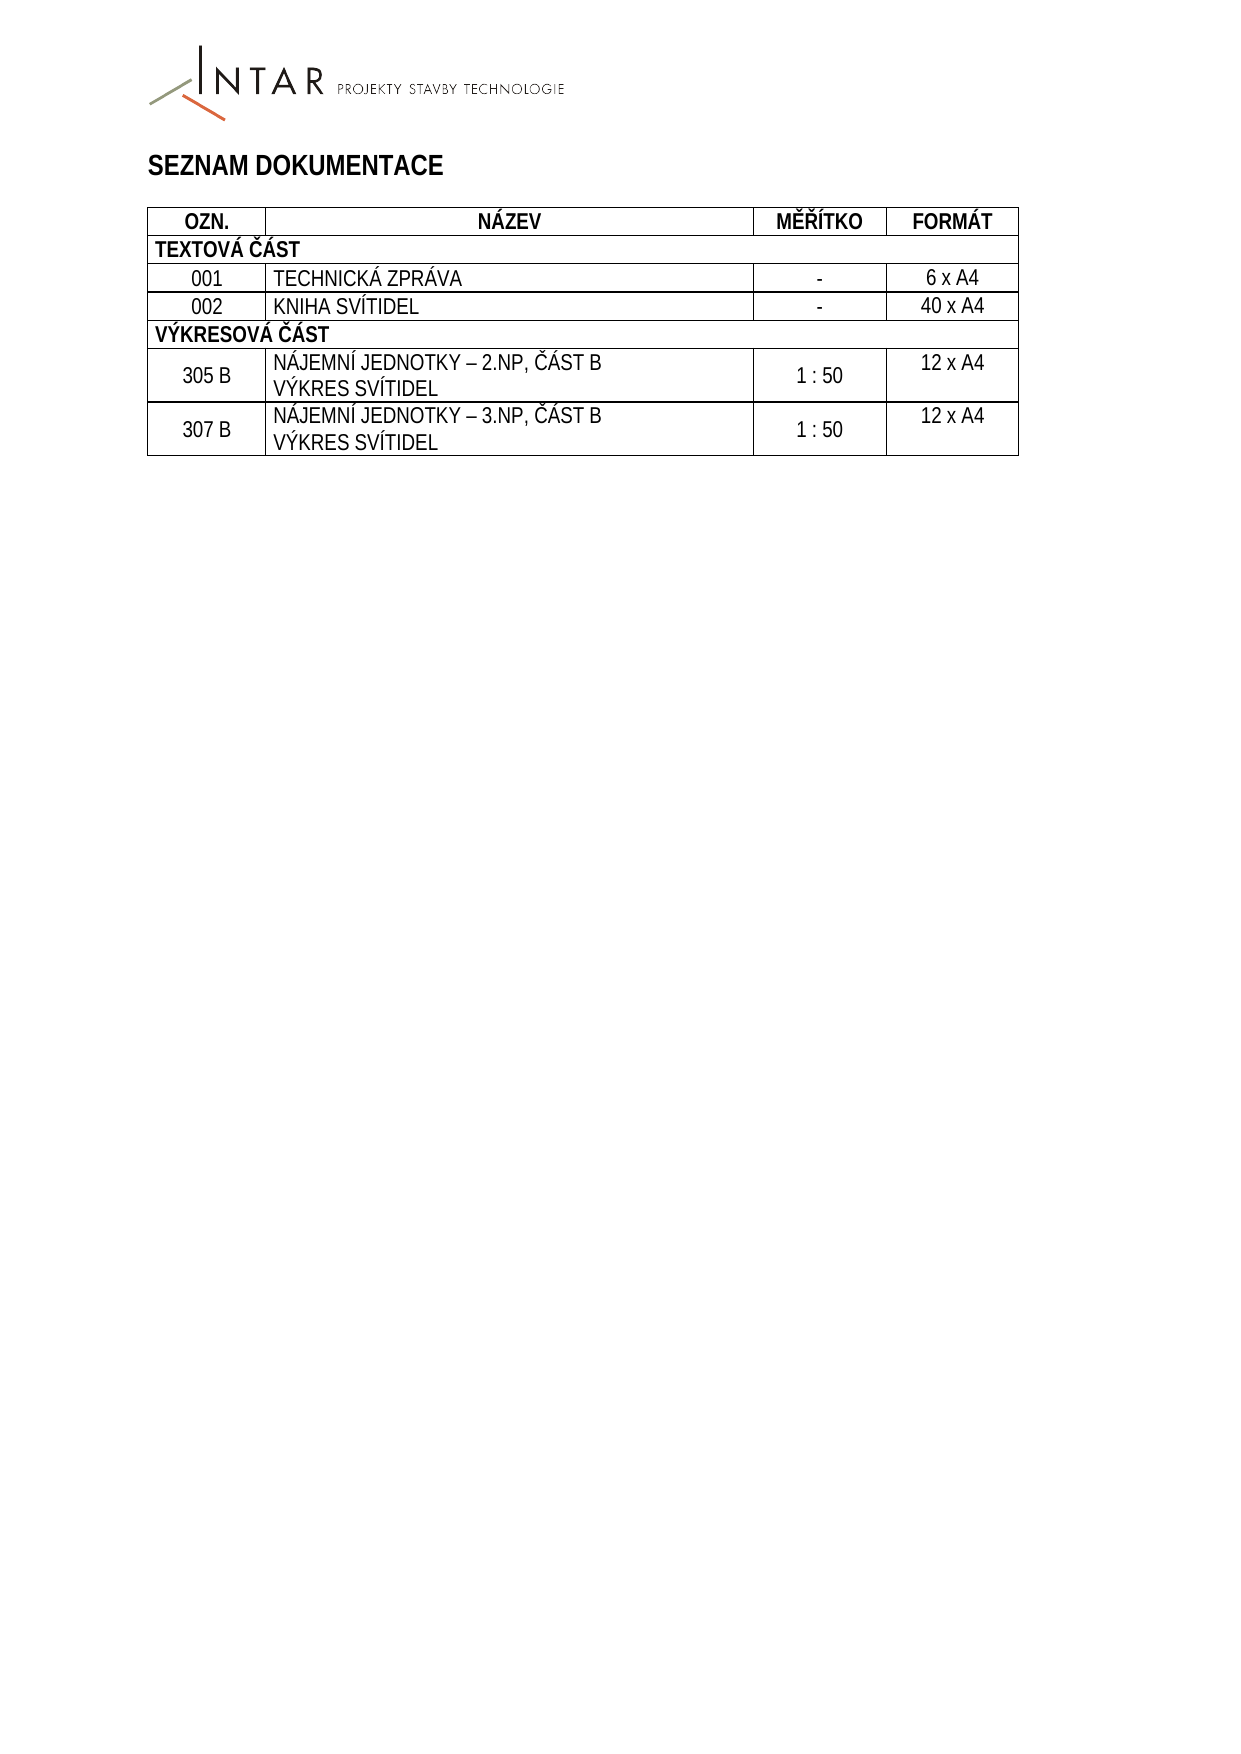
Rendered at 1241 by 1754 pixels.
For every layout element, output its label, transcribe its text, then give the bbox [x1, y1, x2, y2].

table_header NÁZEV [266, 208, 753, 235]
table_header OZN. [148, 208, 265, 235]
table_cell TEXTOVÁ ČÁST [148, 236, 1018, 263]
table_cell 1 : 50 [754, 349, 886, 401]
table_cell 1 : 50 [754, 403, 886, 455]
table_cell 6 x A4 [887, 264, 1018, 291]
table_cell NÁJEMNÍ JEDNOTKY – 3.NP, ČÁST B VÝKRES SVÍTIDEL [266, 403, 753, 455]
table_cell VÝKRESOVÁ ČÁST [148, 321, 1018, 348]
table_cell NÁJEMNÍ JEDNOTKY – 2.NP, ČÁST B VÝKRES SVÍTIDEL [266, 349, 753, 401]
text seznam DOKUMENTACE [148, 148, 1092, 181]
table_cell 12 x A4 [887, 403, 1018, 455]
table_cell - [754, 293, 886, 319]
table_cell 40 x A4 [887, 293, 1018, 319]
table_cell 001 [148, 264, 265, 291]
table_cell 305 B [148, 349, 265, 401]
table_header MĚŘÍTKO [754, 208, 886, 235]
table_cell 002 [148, 293, 265, 319]
table_cell 12 x A4 [887, 349, 1018, 401]
table_cell TECHNICKÁ ZPRÁVA [266, 264, 753, 291]
table_cell KNIHA SVÍTIDEL [266, 293, 753, 319]
table_cell 307 B [148, 403, 265, 455]
table_header FORMÁT [887, 208, 1018, 235]
table_cell - [754, 264, 886, 291]
